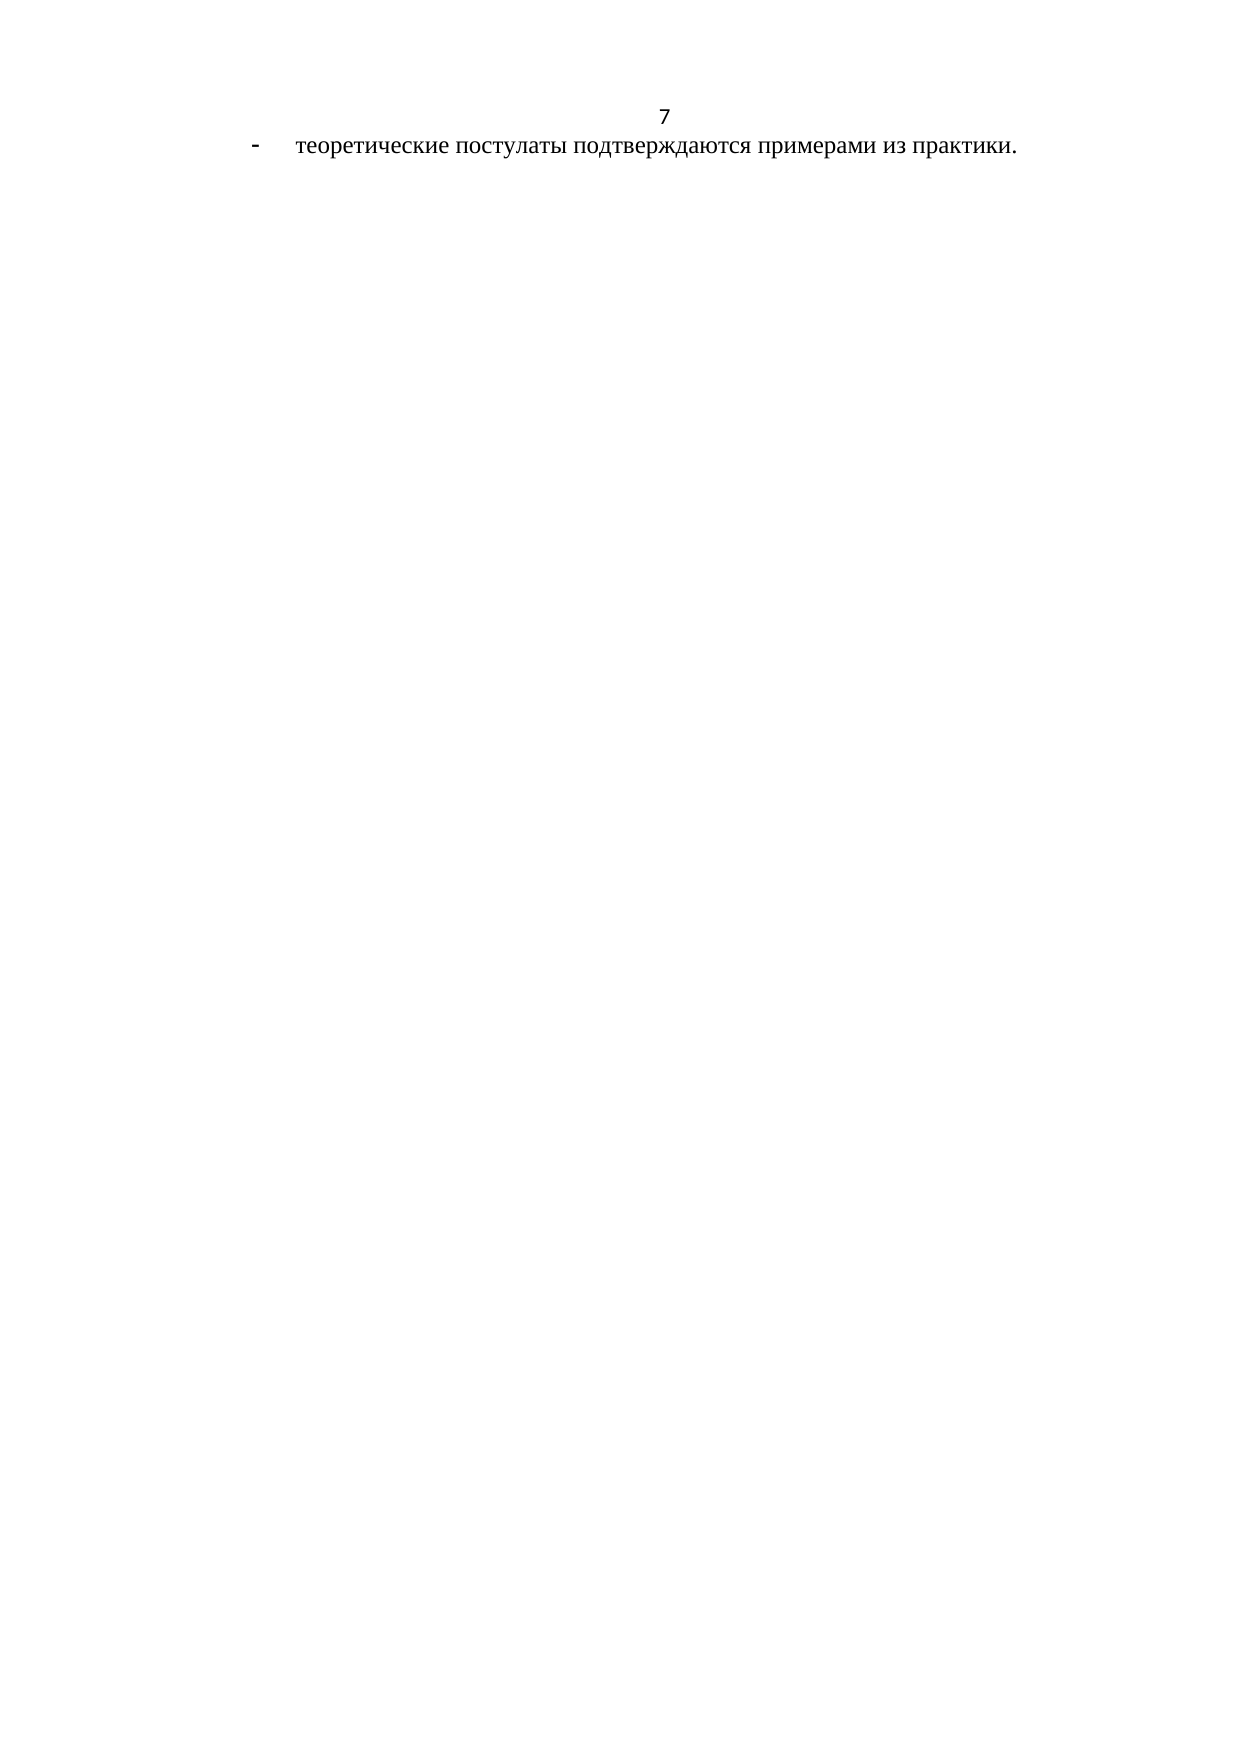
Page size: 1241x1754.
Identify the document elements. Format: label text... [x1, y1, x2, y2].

list теоретические постулаты подтверждаются примерами из практики. [177, 130, 1152, 158]
